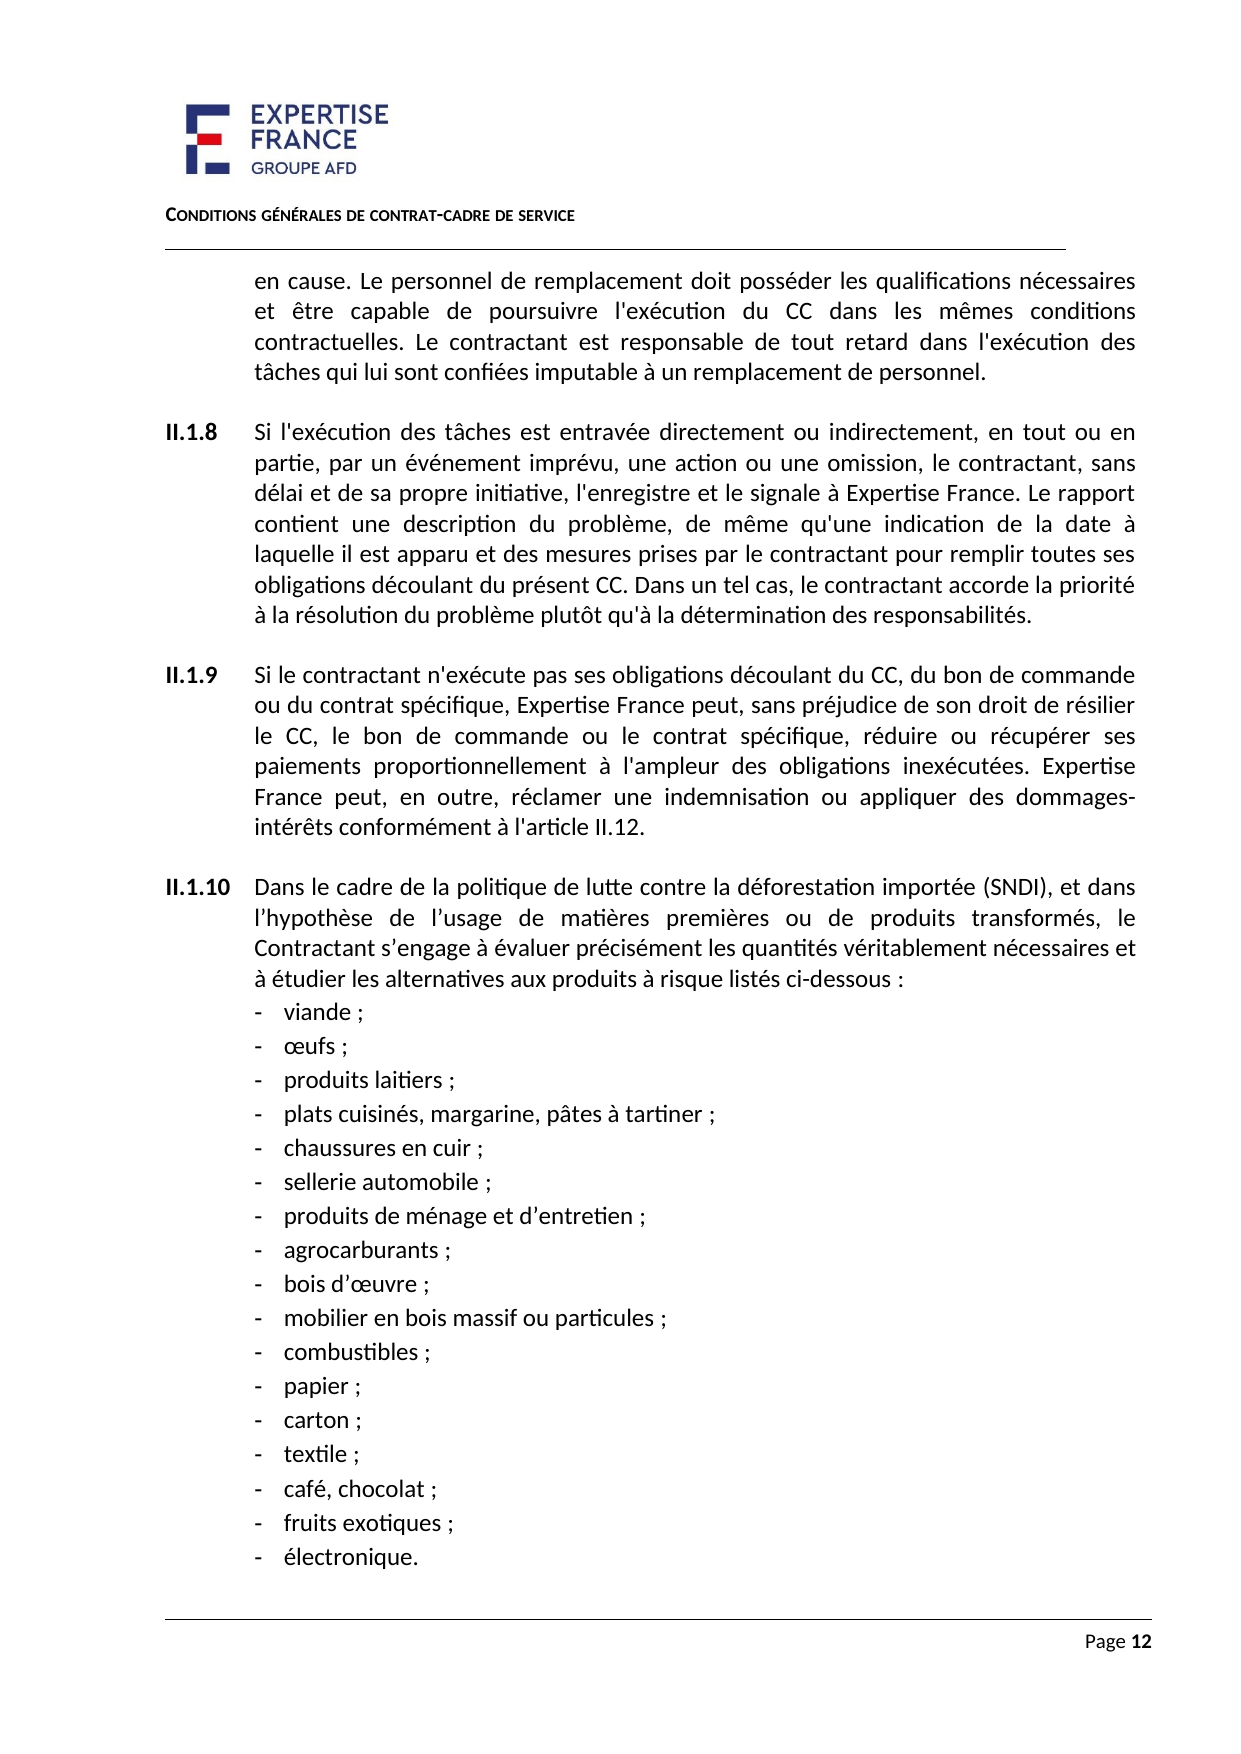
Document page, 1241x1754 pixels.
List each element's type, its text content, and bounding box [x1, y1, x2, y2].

picture [165, 75, 412, 202]
list mobilier en bois massif ou particules ; [254, 1330, 1137, 1364]
text II.1.9 Si le contractant n'exécute pas ses obligations découlant du CC, du bon de commande ou du contrat spécifique, Expertise France peut, sans préjudice de son droit de résilier le CC, le bon de commande ou le contrat spécifique, réduire ou récupérer ses paiements proportionnellement à l'ampleur des obligations inexécutées. Expertise France peut, en outre, réclamer une indemnisation ou appliquer des dommages-intérêts conformément à l'article II.12. [165, 689, 1137, 873]
list combustibles ; [254, 1364, 1137, 1398]
text II.1.8 Si l'exécution des tâches est entravée directement ou indirectement, en tout ou en partie, par un événement imprévu, une action ou une omission, le contractant, sans délai et de sa propre initiative, l'enregistre et le signale à Expertise France. Le rapport contient une description du problème, de même qu'une indication de la date à laquelle il est apparu et des mesures prises par le contractant pour remplir toutes ses obligations découlant du présent CC. Dans un tel cas, le contractant accorde la priorité à la résolution du problème plutôt qu'à la détermination des responsabilités. [165, 447, 1137, 660]
list fruits exotiques ; [254, 1535, 1137, 1569]
list bois d’œuvre ; [254, 1296, 1137, 1330]
list textile ; [254, 1467, 1137, 1501]
list chaussures en cuir ; [254, 1160, 1137, 1194]
list café, chocolat ; [254, 1501, 1137, 1535]
list viande ; [254, 1024, 1137, 1058]
list agrocarburants ; [254, 1262, 1137, 1296]
text II.1.10 Dans le cadre de la politique de lutte contre la déforestation importée (SNDI), et dans l’hypothèse de l’usage de matières premières ou de produits transformés, le Contractant s’engage à évaluer précisément les quantités véritablement nécessaires et à étudier les alternatives aux produits à risque listés ci-dessous : [165, 902, 1137, 1024]
list sellerie automobile ; [254, 1194, 1137, 1228]
list carton ; [254, 1433, 1137, 1467]
list œufs ; [254, 1058, 1137, 1092]
list papier ; [254, 1398, 1137, 1433]
list plats cuisinés, margarine, pâtes à tartiner ; [254, 1126, 1137, 1160]
list produits laitiers ; [254, 1092, 1137, 1126]
list produits de ménage et d’entretien ; [254, 1228, 1137, 1262]
